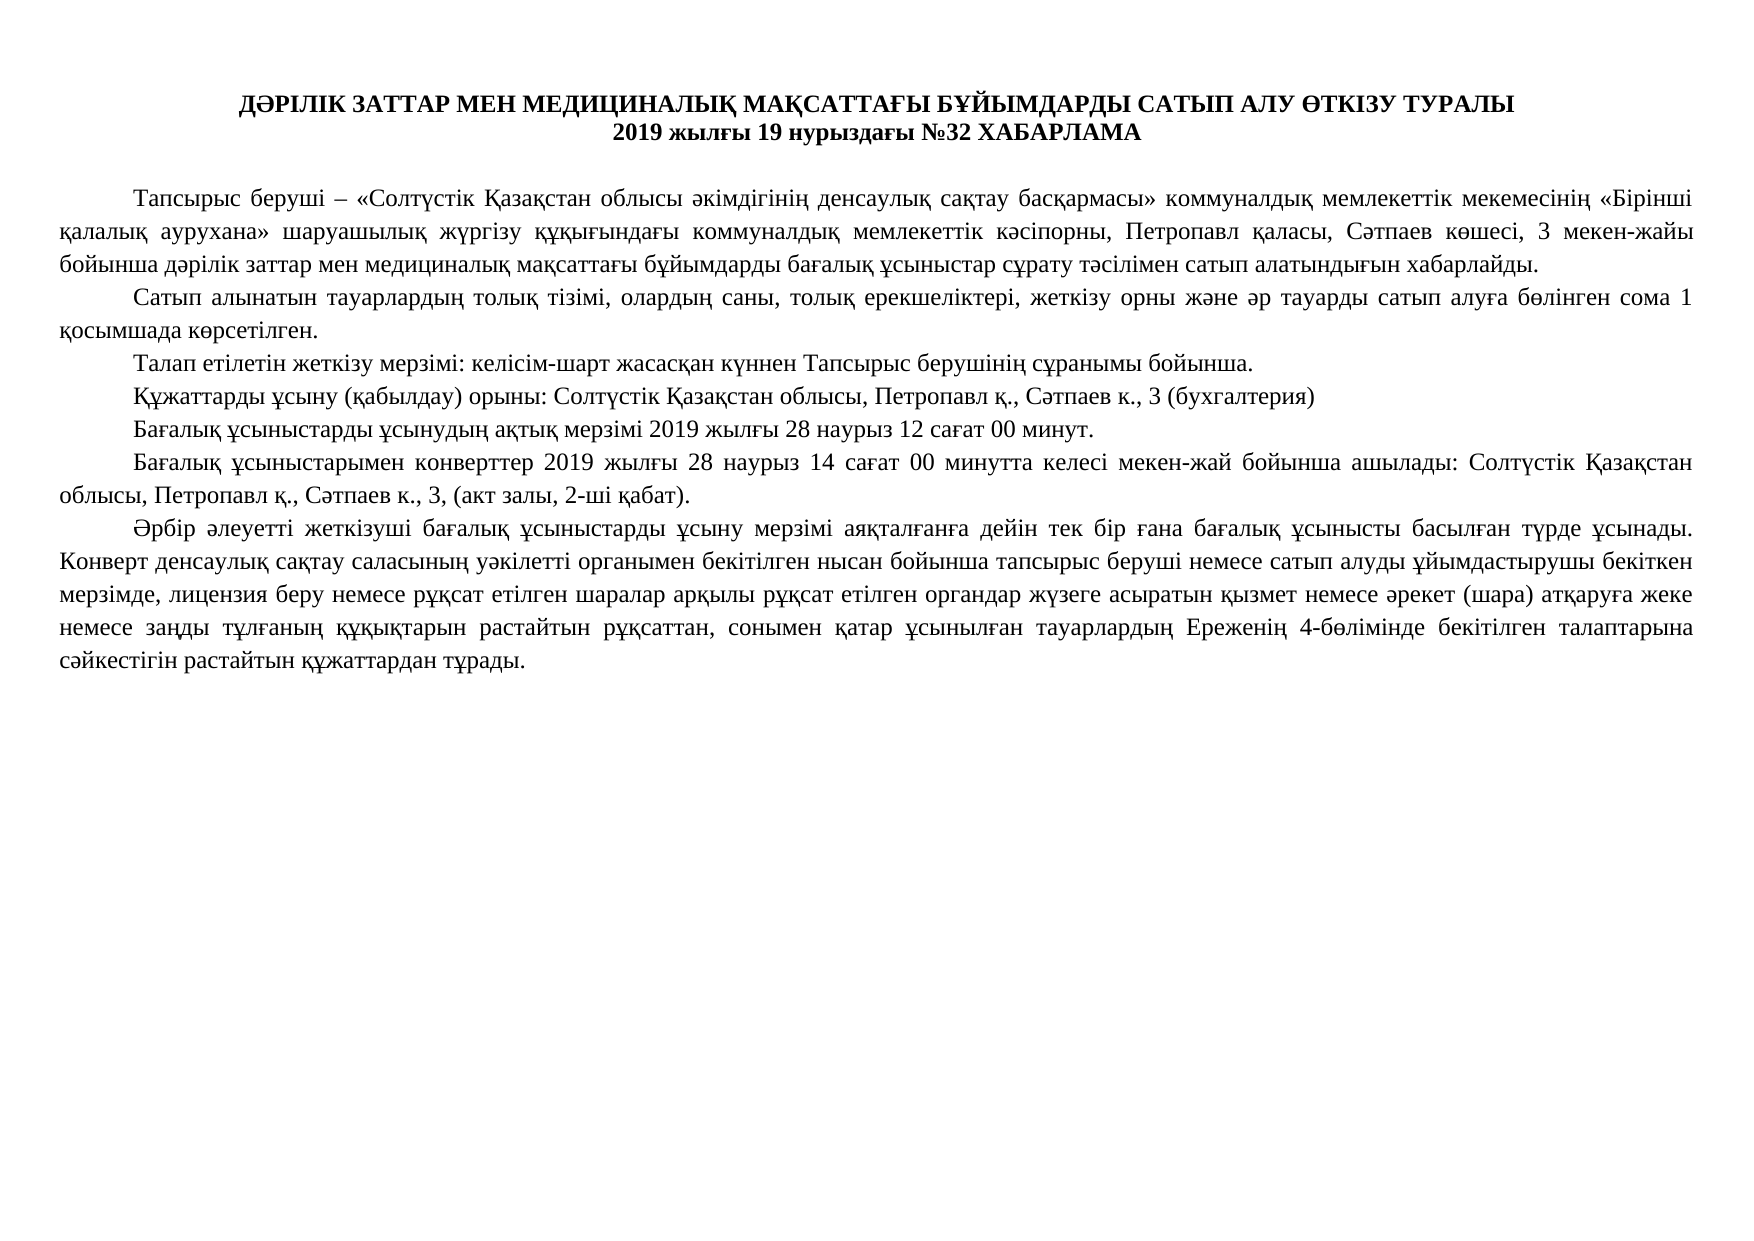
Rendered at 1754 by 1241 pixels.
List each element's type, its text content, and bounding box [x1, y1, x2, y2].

text Сатып алынатын тауарлардың толық тізімі, олардың саны, толық ерекшеліктері, жеткізу орны және әр тауарды сатып алуға бөлінген сома 1 қосымшада көрсетілген. [59, 282, 1695, 344]
text Тапсырыс беруші – «Солтүстік Қазақстан облысы әкімдігінің денсаулық сақтау басқармасы» коммуналдық мемлекеттік мекемесінің «Бірінші қалалық аурухана» шаруашылық жүргізу құқығындағы коммуналдық мемлекеттік кәсіпорны, Петропавл қаласы, Сәтпаев көшесі, 3 мекен-жайы бойынша дәрілік заттар мен медициналық мақсаттағы бұйымдарды бағалық ұсыныстар сұрату тәсілімен сатып алатындығын хабарлайды. [59, 183, 1695, 278]
text Әрбір әлеуетті жеткізуші бағалық ұсыныстарды ұсыну мерзімі аяқталғанға дейін тек бір ғана бағалық ұсынысты басылған түрде ұсынады. Конверт денсаулық сақтау саласының уәкілетті органымен бекітілген нысан бойынша тапсырыс беруші немесе сатып алуды ұйымдастырушы бекіткен мерзімде, лицензия беру немесе рұқсат етілген шаралар арқылы рұқсат етілген органдар жүзеге асыратын қызмет немесе әрекет (шара) атқаруға жеке немесе заңды тұлғаның құқықтарын растайтын рұқсаттан, сонымен қатар ұсынылған тауарлардың Ереженің 4-бөлімінде бекітілген талаптарына сәйкестігін растайтын құжаттардан тұрады. [59, 513, 1695, 674]
text ДӘРІЛІК ЗАТТАР МЕН МЕДИЦИНАЛЫҚ МАҚСАТТАҒЫ БҰЙЫМДАРДЫ САТЫП АЛУ ӨТКІЗУ ТУРАЛЫ [59, 89, 1695, 117]
text Құжаттарды ұсыну (қабылдау) орыны: Солтүстік Қазақстан облысы, Петропавл қ., Сәтпаев к., 3 (бухгалтерия) [59, 381, 1695, 410]
text Бағалық ұсыныстарымен конверттер 2019 жылғы 28 наурыз 14 сағат 00 минутта келесі мекен-жай бойынша ашылады: Солтүстік Қазақстан облысы, Петропавл қ., Сәтпаев к., 3, (акт залы, 2-ші қабат). [59, 447, 1695, 509]
text Талап етілетін жеткізу мерзімі: келісім-шарт жасасқан күннен Тапсырыс берушінің сұранымы бойынша. [59, 348, 1695, 377]
text Бағалық ұсыныстарды ұсынудың ақтық мерзімі 2019 жылғы 28 наурыз 12 сағат 00 минут. [59, 414, 1695, 443]
text 2019 жылғы 19 нурыздағы №32 ХАБАРЛАМА [59, 117, 1695, 146]
